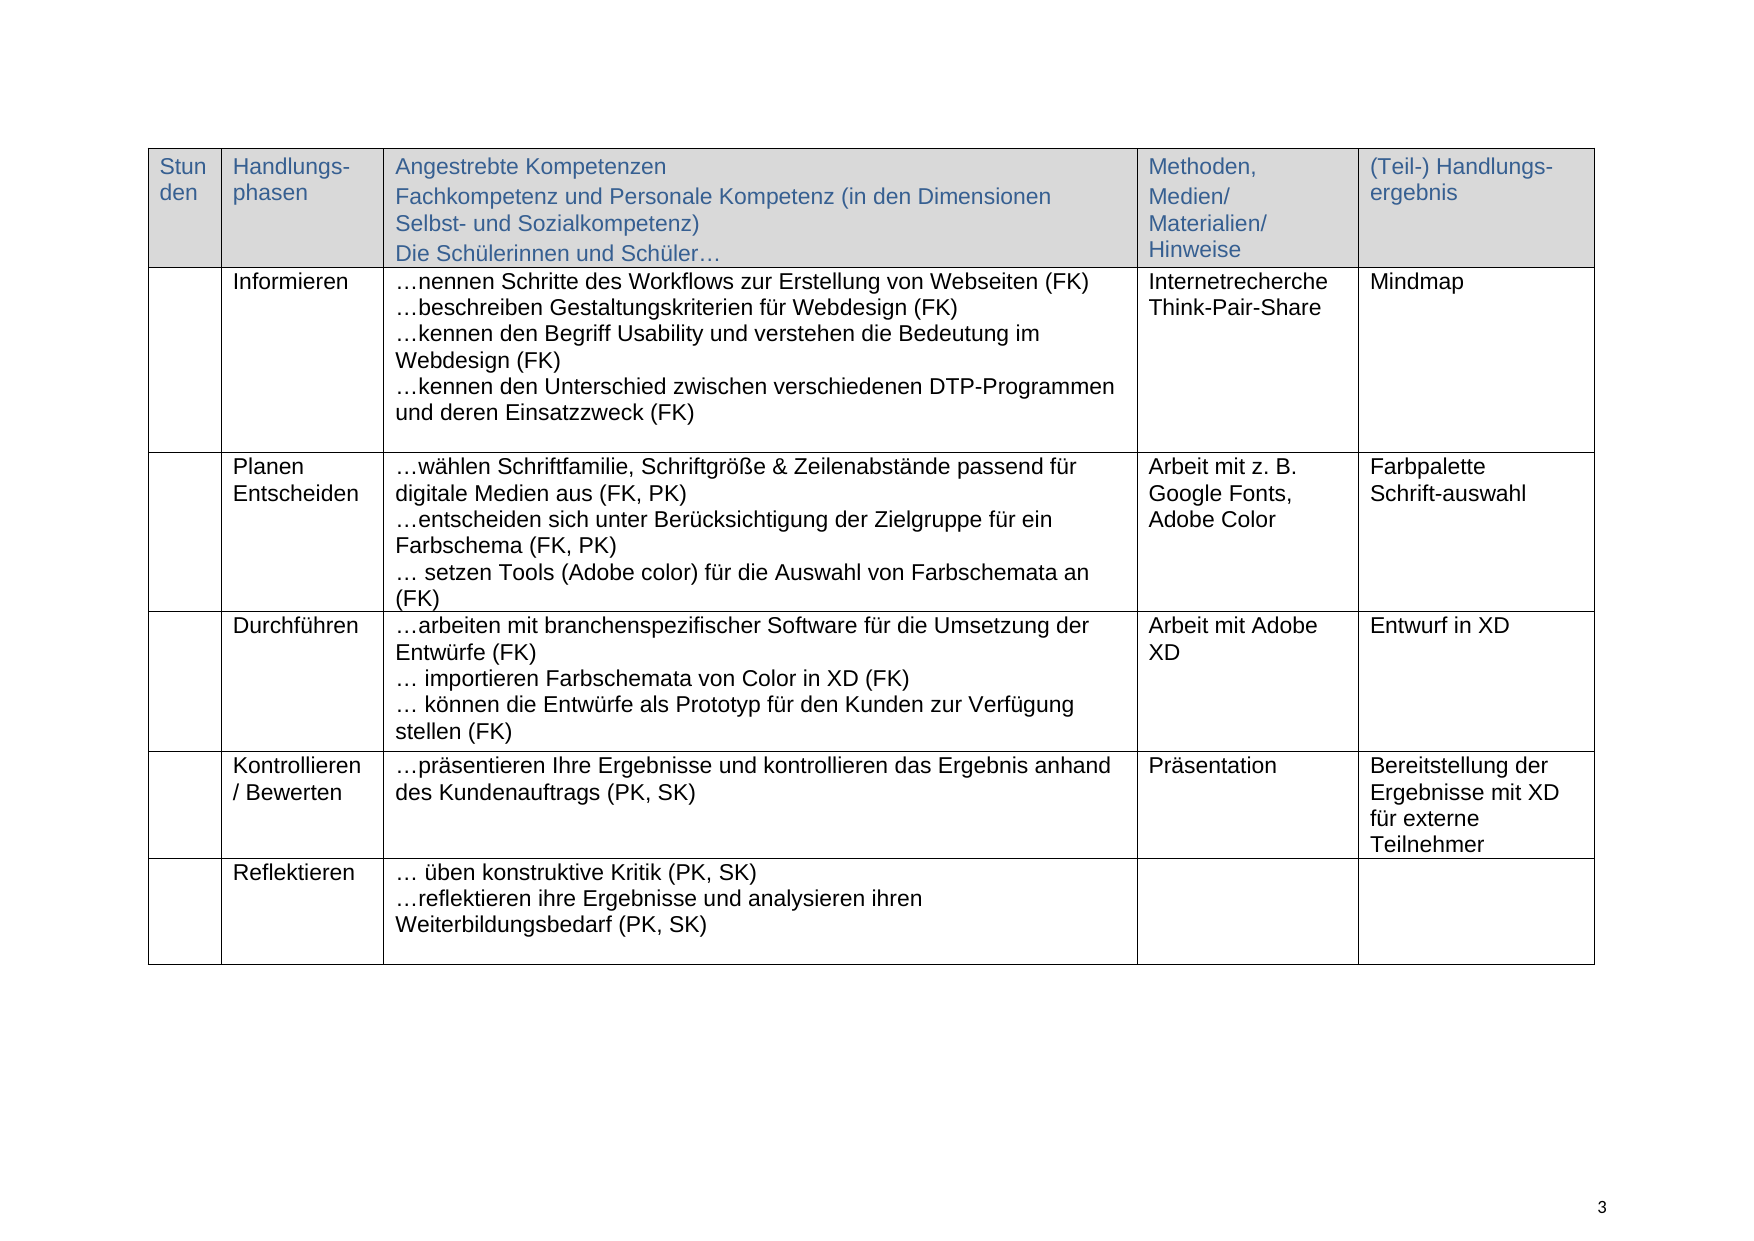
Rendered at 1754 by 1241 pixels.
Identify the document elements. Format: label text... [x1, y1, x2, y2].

table_cell Mindmap [1359, 268, 1594, 452]
table_cell …nennen Schritte des Workflows zur Erstellung von Webseiten (FK) …beschreiben Gestaltungskriterien für Webdesign (FK) …kennen den Begriff Usability und verstehen die Bedeutung im Webdesign (FK) …kennen den Unterschied zwischen verschiedenen DTP-Programmen und deren Einsatzzweck (FK) [384, 268, 1137, 452]
table_cell Arbeit mit z. B. Google Fonts, Adobe Color [1138, 453, 1358, 611]
table_cell Planen Entscheiden [222, 453, 383, 611]
table_cell [1359, 859, 1594, 964]
table_cell Präsentation [1138, 752, 1358, 858]
table_cell [149, 612, 221, 751]
table_cell Kontrollieren / Bewerten [222, 752, 383, 858]
table_cell … üben konstruktive Kritik (PK, SK) …reflektieren ihre Ergebnisse und analysieren ihren Weiterbildungsbedarf (PK, SK) [384, 859, 1137, 964]
table_header (Teil-) Handlungs-ergebnis [1359, 149, 1594, 267]
table_header Stunden [149, 149, 221, 267]
table_cell Internetrecherche Think-Pair-Share [1138, 268, 1358, 452]
table_cell [149, 268, 221, 452]
table_cell Farbpalette Schrift-auswahl [1359, 453, 1594, 611]
table_cell …präsentieren Ihre Ergebnisse und kontrollieren das Ergebnis anhand des Kundenauftrags (PK, SK) [384, 752, 1137, 858]
table_cell [149, 859, 221, 964]
table_header Methoden, Medien/ Materialien/ Hinweise [1138, 149, 1358, 267]
table_cell …arbeiten mit branchenspezifischer Software für die Umsetzung der Entwürfe (FK) … importieren Farbschemata von Color in XD (FK) … können die Entwürfe als Prototyp für den Kunden zur Verfügung stellen (FK) [384, 612, 1137, 751]
table_header Angestrebte Kompetenzen Fachkompetenz und Personale Kompetenz (in den Dimensionen Selbst- und Sozialkompetenz) Die Schülerinnen und Schüler… [384, 149, 1137, 267]
table_header Handlungs-phasen [222, 149, 383, 267]
table_cell …wählen Schriftfamilie, Schriftgröße & Zeilenabstände passend für digitale Medien aus (FK, PK) …entscheiden sich unter Berücksichtigung der Zielgruppe für ein Farbschema (FK, PK) … setzen Tools (Adobe color) für die Auswahl von Farbschemata an (FK) [384, 453, 1137, 611]
table_cell Durchführen [222, 612, 383, 751]
table_cell Informieren [222, 268, 383, 452]
table_cell [1138, 859, 1358, 964]
table_cell Bereitstellung der Ergebnisse mit XD für externe Teilnehmer [1359, 752, 1594, 858]
table_cell Entwurf in XD [1359, 612, 1594, 751]
table_cell Arbeit mit Adobe XD [1138, 612, 1358, 751]
table_cell [149, 752, 221, 858]
table_cell [149, 453, 221, 611]
table_cell Reflektieren [222, 859, 383, 964]
